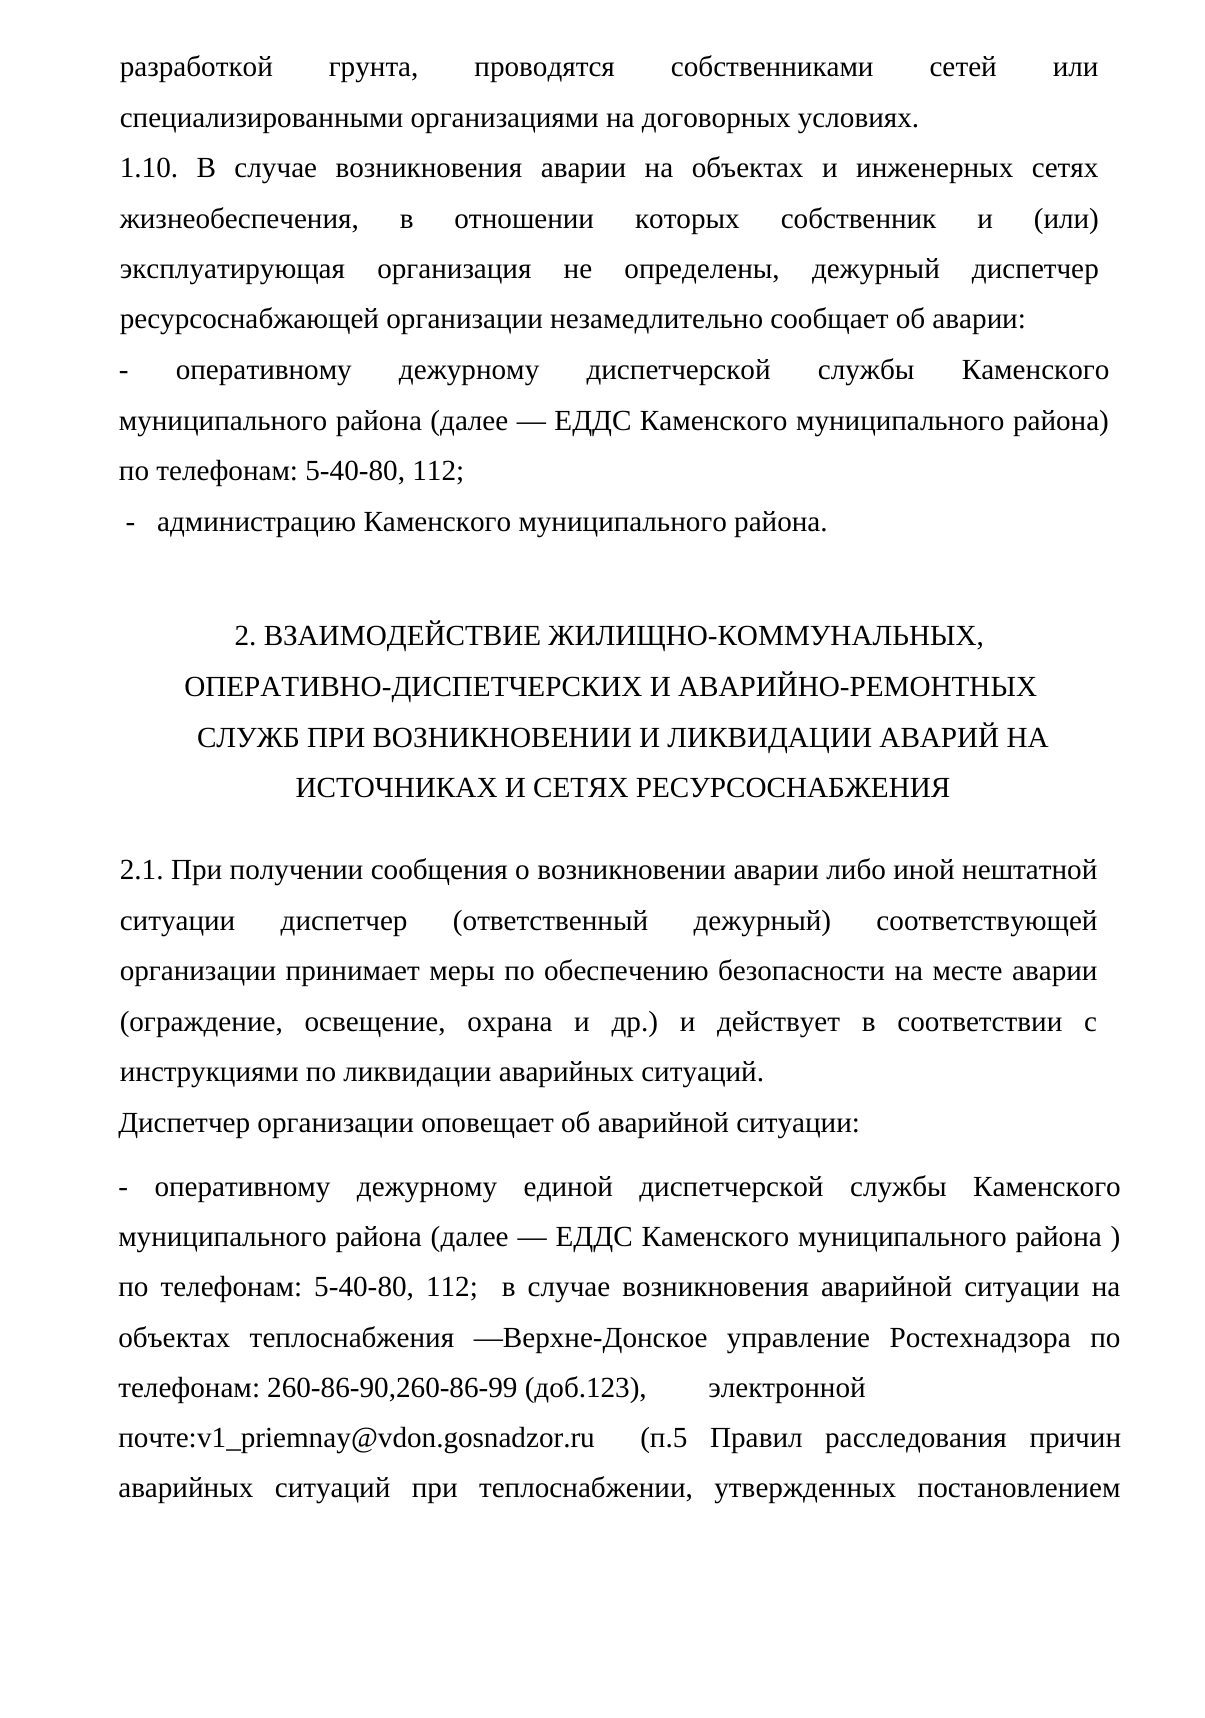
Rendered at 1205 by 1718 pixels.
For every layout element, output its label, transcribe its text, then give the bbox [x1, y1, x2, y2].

text - администрацию Каменского муниципального района. [118, 504, 1110, 537]
text Диспетчер организации оповещает об аварийной ситуации: [118, 1105, 1121, 1138]
text 2. ВЗАИМОДЕЙСТВИЕ ЖИЛИЩНО-КОММУНАЛЬНЫХ, [134, 618, 1084, 652]
text - оперативному дежурному диспетчерской службы Каменского муниципального района (далее — ЕДДС Каменского муниципального района) по телефонам: 5-40-80, 112; [119, 352, 1110, 487]
text ОПЕРАТИВНО-ДИСПЕТЧЕРСКИХ И АВАРИЙНО-РЕМОНТНЫХ СЛУЖБ ПРИ ВОЗНИКНОВЕНИИ И ЛИКВИДАЦИИ АВАРИЙ НА ИСТОЧНИКАХ И СЕТЯХ РЕСУРСОСНАБЖЕНИЯ [157, 669, 1064, 804]
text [119, 49, 1099, 133]
text 1.10. В случае возникновения аварии на объектах и инженерных сетях жизнеобеспечения, в отношении которых собственник и (или) эксплуатирующая организация не определены, дежурный диспетчер ресурсоснабжающей организации незамедлительно сообщает об аварии: [119, 151, 1100, 335]
text 2.1. При получении сообщения о возникновении аварии либо иной нештатной ситуации диспетчер (ответственный дежурный) соответствующей организации принимает меры по обеспечению безопасности на месте аварии (ограждение, освещение, охрана и др.) и действует в соответствии с инструкциями по ликвидации аварийных ситуаций. [119, 853, 1098, 1087]
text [118, 1169, 1121, 1504]
